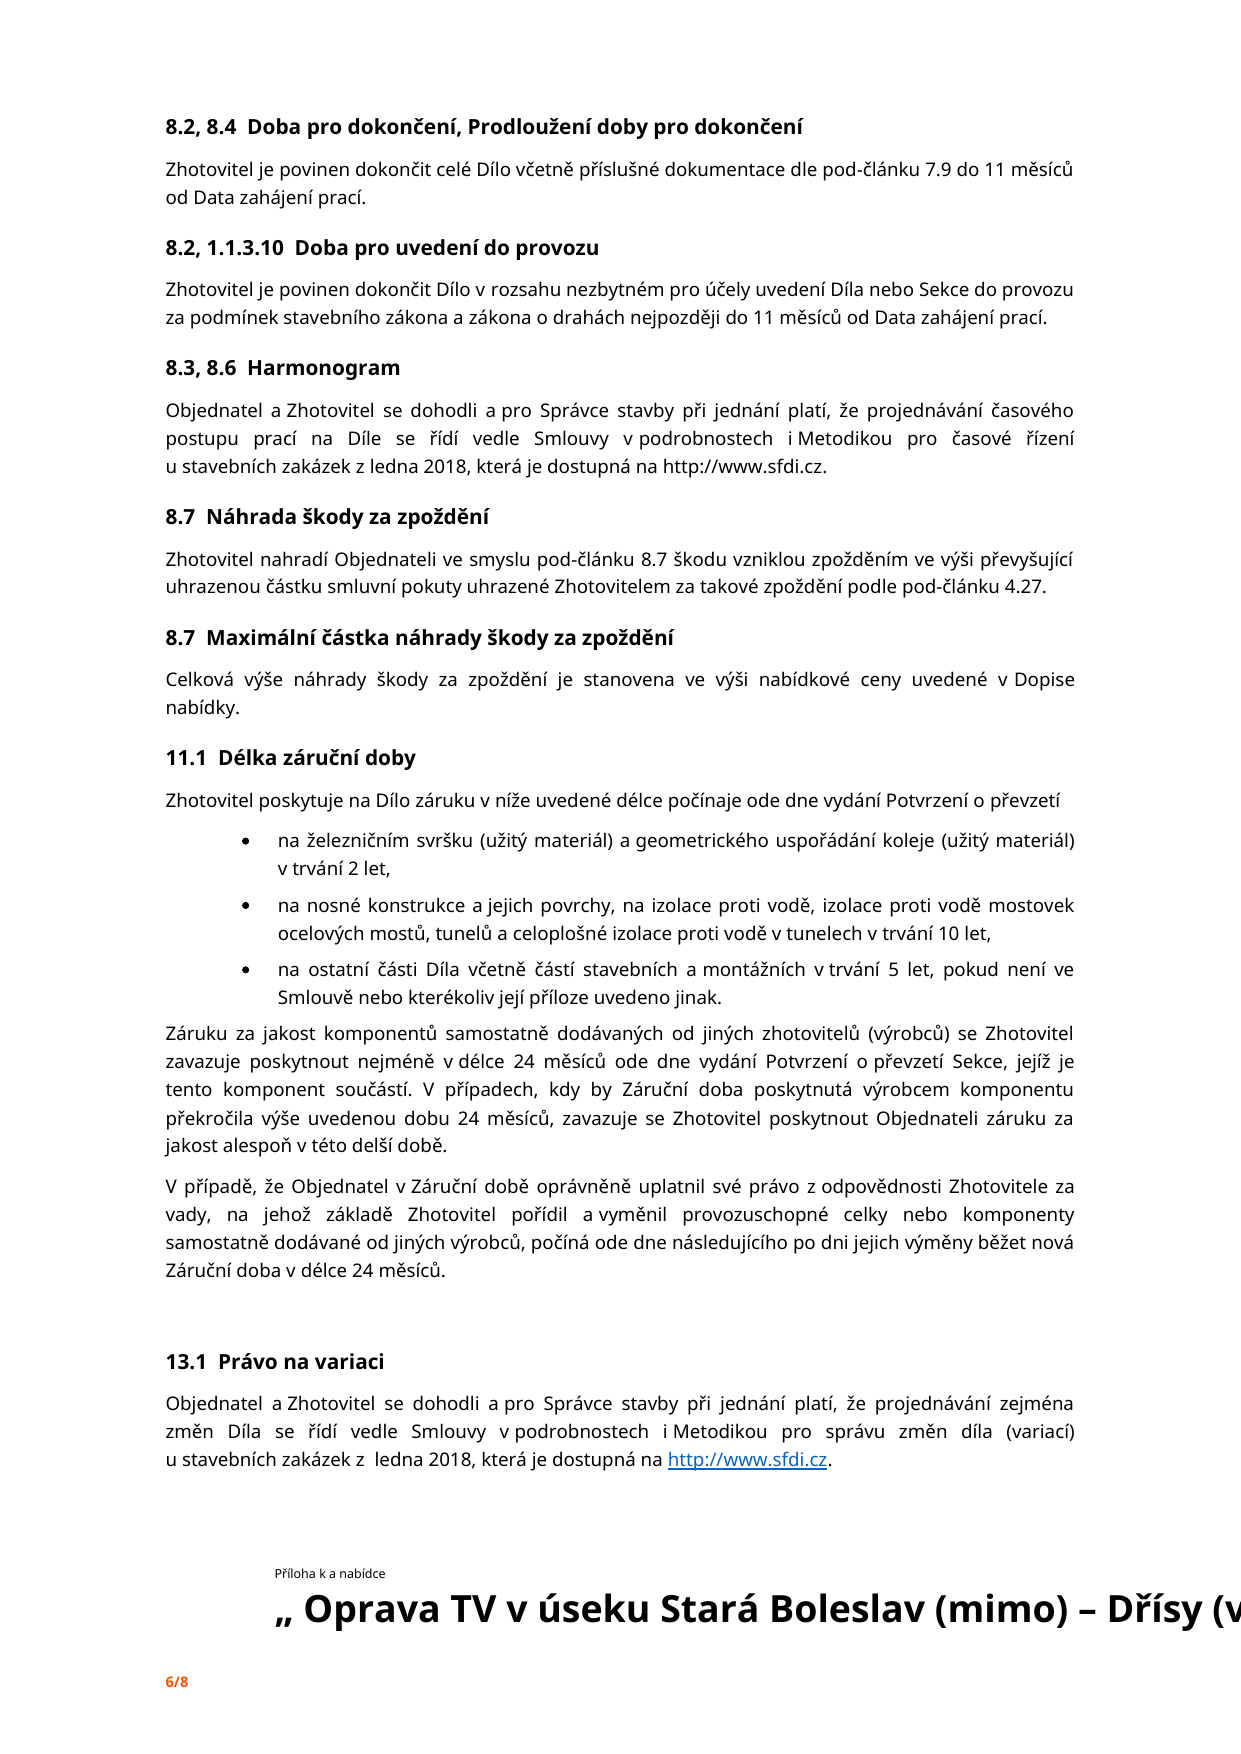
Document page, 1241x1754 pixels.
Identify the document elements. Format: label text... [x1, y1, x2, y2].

text Záruku za jakost komponentů samostatně dodávaných od jiných zhotovitelů (výrobců) se Zhotovitel zavazuje poskytnout nejméně v délce 24 měsíců ode dne vydání Potvrzení o převzetí Sekce, jejíž je tento komponent součástí. V případech, kdy by Záruční doba poskytnutá výrobcem komponentu překročila výše uvedenou dobu 24 měsíců, zavazuje se Zhotovitel poskytnout Objednateli záruku za jakost alespoň v této delší době. [165, 1021, 1075, 1158]
text 8.7 Náhrada škody za zpoždění [165, 502, 1075, 531]
text Zhotovitel je povinen dokončit celé Dílo včetně příslušné dokumentace dle pod-článku 7.9 do 11 měsíců od Data zahájení prací. [165, 156, 1075, 209]
text 8.2, 1.1.3.10 Doba pro uvedení do provozu [165, 233, 1075, 261]
text Zhotovitel je povinen dokončit Dílo v rozsahu nezbytném pro účely uvedení Díla nebo Sekce do provozu za podmínek stavebního zákona a zákona o drahách nejpozději do 11 měsíců od Data zahájení prací. [165, 277, 1075, 330]
text 11.1 Délka záruční doby [165, 743, 1075, 772]
text na ostatní části Díla včetně částí stavebních a montážních v trvání 5 let, pokud není ve Smlouvě nebo kterékoliv její příloze uvedeno jinak. [242, 956, 1075, 1010]
text 13.1 Právo na variaci [165, 1347, 1075, 1375]
text Objednatel a Zhotovitel se dohodli a pro Správce stavby při jednání platí, že projednávání zejména změn Díla se řídí vedle Smlouvy v podrobnostech i Metodikou pro správu změn díla (variací) u stavebních zakázek z ledna 2018, která je dostupná na http://www.sfdi.cz. [165, 1391, 1075, 1472]
text 8.3, 8.6 Harmonogram [165, 353, 1075, 382]
text 8.7 Maximální částka náhrady škody za zpoždění [165, 623, 1075, 651]
text Celková výše náhrady škody za zpoždění je stanovena ve výši nabídkové ceny uvedené v Dopise nabídky. [165, 666, 1075, 720]
text na nosné konstrukce a jejich povrchy, na izolace proti vodě, izolace proti vodě mostovek ocelových mostů, tunelů a celoplošné izolace proti vodě v tunelech v trvání 10 let, [242, 892, 1075, 946]
text Zhotovitel poskytuje na Dílo záruku v níže uvedené délce počínaje ode dne vydání Potvrzení o převzetí [165, 787, 1075, 813]
text na železničním svršku (užitý materiál) a geometrického uspořádání koleje (užitý materiál) v trvání 2 let, [242, 828, 1075, 881]
text Objednatel a Zhotovitel se dohodli a pro Správce stavby při jednání platí, že projednávání časového postupu prací na Díle se řídí vedle Smlouvy v podrobnostech i Metodikou pro časové řízení u stavebních zakázek z ledna 2018, která je dostupná na http://www.sfdi.cz. [165, 397, 1075, 479]
text 8.2, 8.4 Doba pro dokončení, Prodloužení doby pro dokončení [165, 112, 1075, 141]
text V případě, že Objednatel v Záruční době oprávněně uplatnil své právo z odpovědnosti Zhotovitele za vady, na jehož základě Zhotovitel pořídil a vyměnil provozuschopné celky nebo komponenty samostatně dodávané od jiných výrobců, počíná ode dne následujícího po dni jejich výměny běžet nová Záruční doba v délce 24 měsíců. [165, 1173, 1075, 1283]
text Zhotovitel nahradí Objednateli ve smyslu pod-článku 8.7 škodu vzniklou zpožděním ve výši převyšující uhrazenou částku smluvní pokuty uhrazené Zhotovitelem za takové zpoždění podle pod-článku 4.27. [165, 546, 1075, 599]
